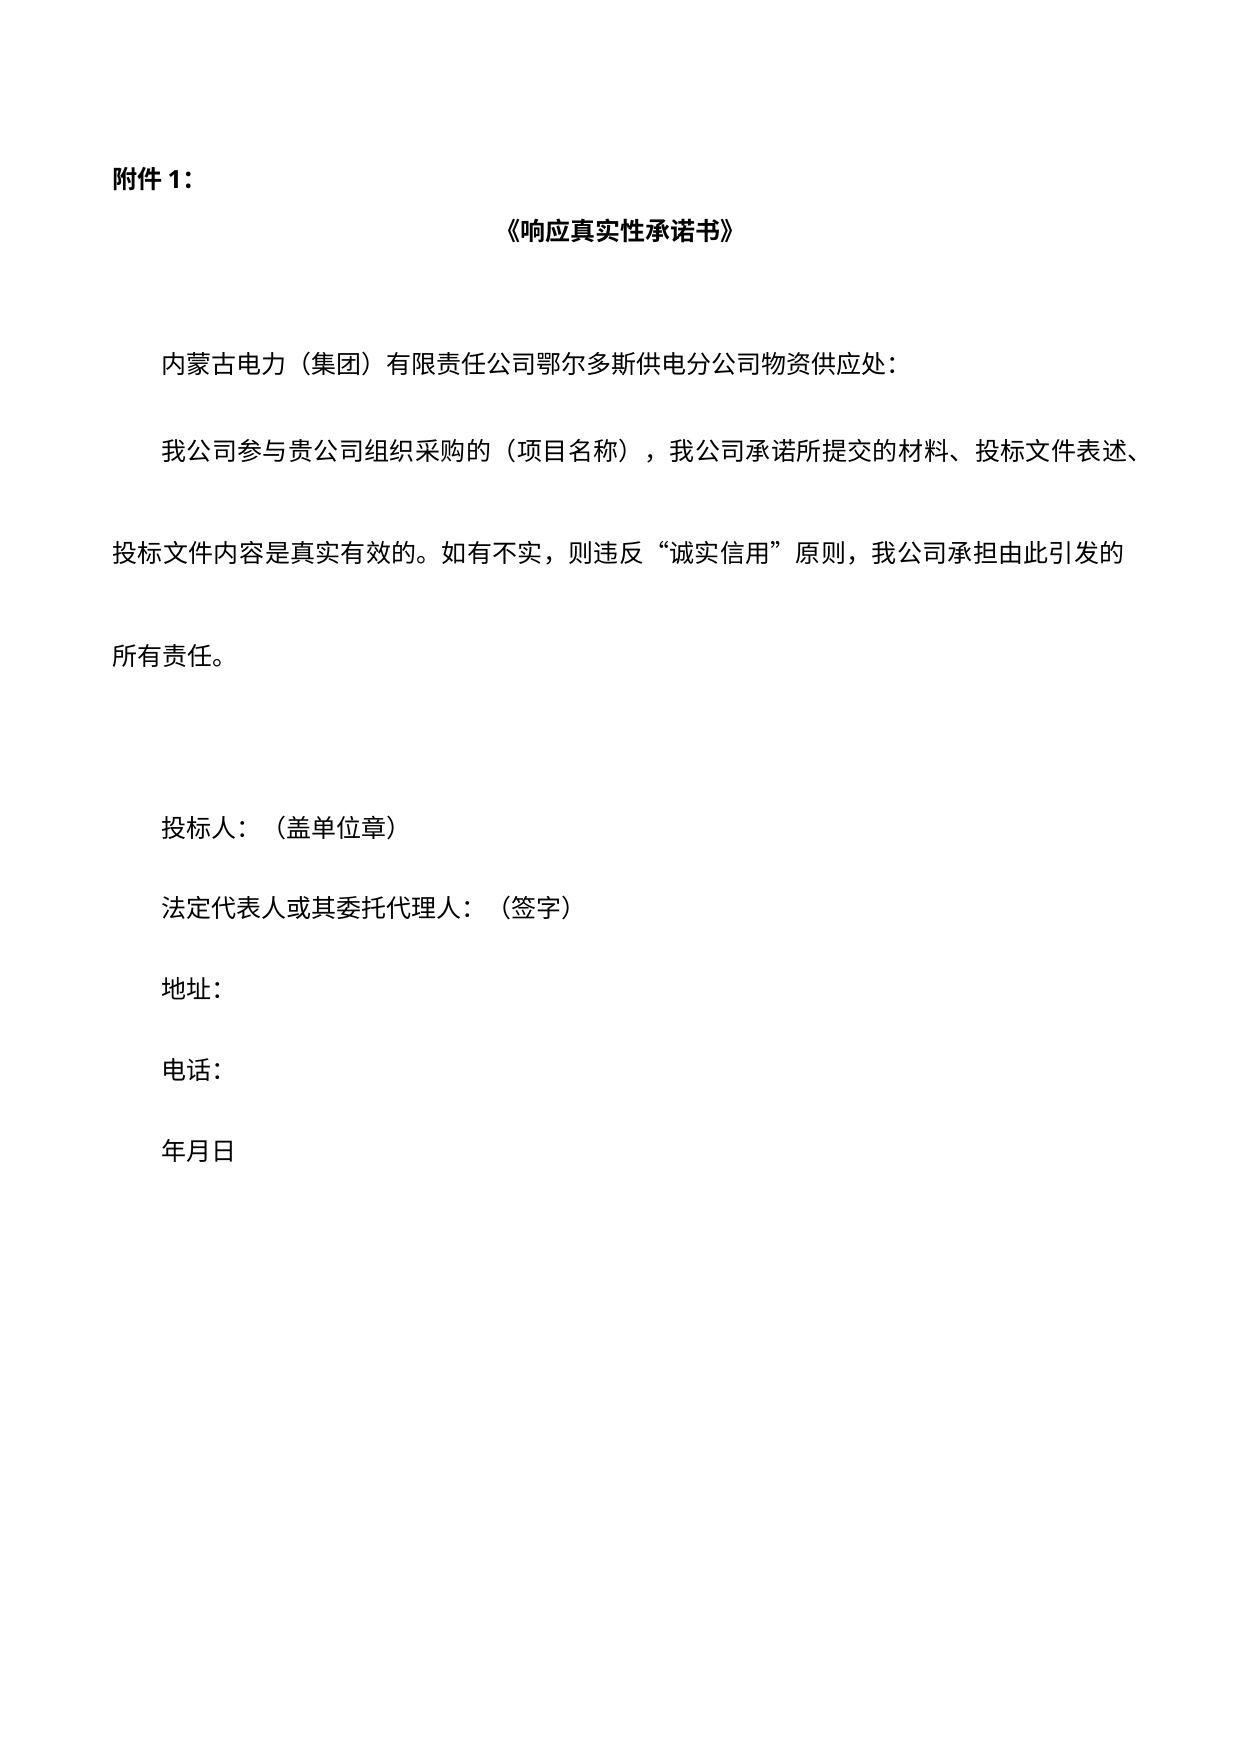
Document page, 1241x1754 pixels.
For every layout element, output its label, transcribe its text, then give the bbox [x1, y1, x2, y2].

table_cell 电话： [101, 1035, 1139, 1115]
text 《响应真实性承诺书》 [112, 196, 1128, 264]
table_cell 地址： [101, 954, 1139, 1034]
text 我公司参与贵公司组织采购的（项目名称），我公司承诺所提交的材料、投标文件表述、投标文件内容是真实有效的。如有不实，则违反“诚实信用”原则，我公司承担由此引发的所有责任。 [112, 415, 1128, 689]
text 附件1： [112, 159, 1128, 196]
text 内蒙古电力（集团）有限责任公司鄂尔多斯供电分公司物资供应处： [112, 329, 1128, 397]
table_cell 法定代表人或其委托代理人：（签字） [101, 873, 1139, 954]
table_cell 年月日 [101, 1115, 1139, 1196]
table_header 投标人：（盖单位章） [101, 792, 1139, 873]
